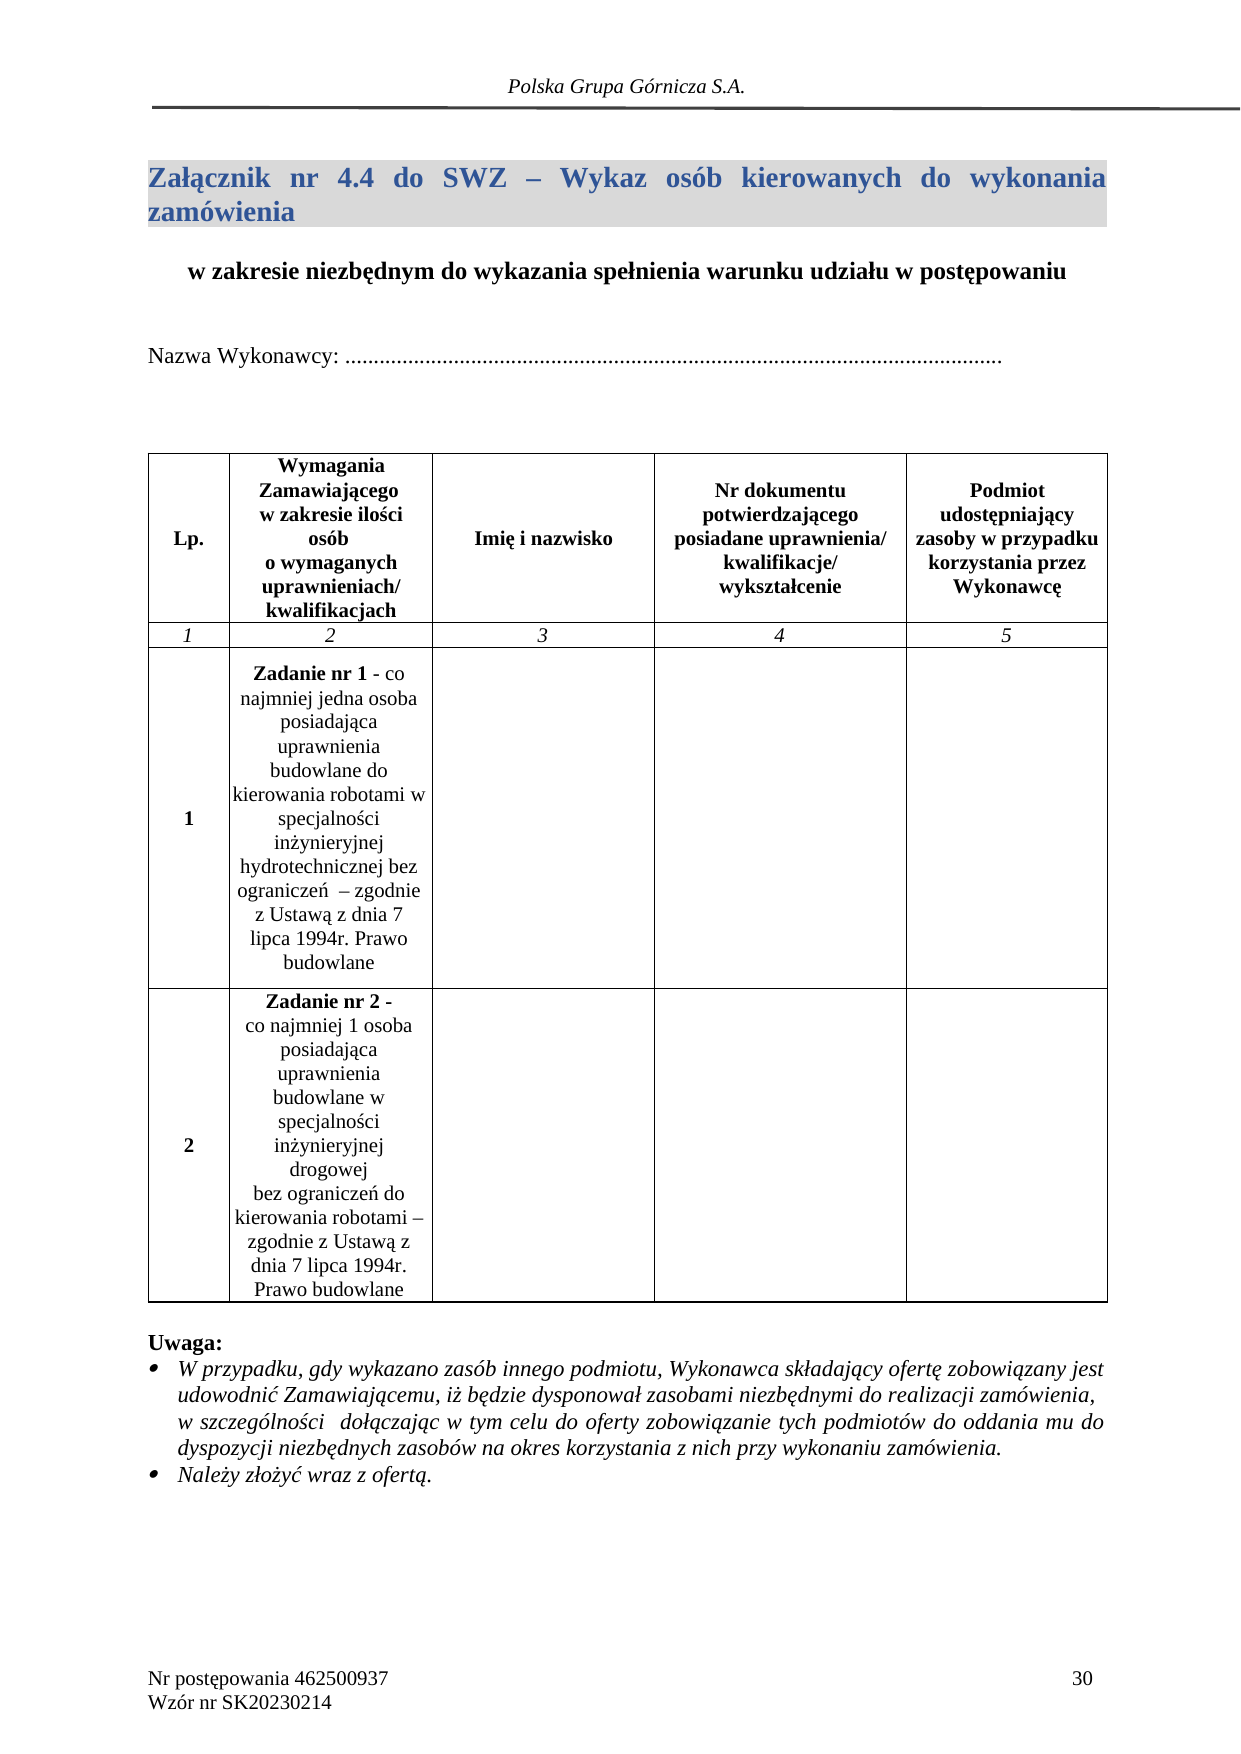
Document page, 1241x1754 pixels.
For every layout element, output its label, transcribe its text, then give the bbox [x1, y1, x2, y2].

table_cell 4 [655, 623, 906, 647]
text Uwaga: [148, 1329, 1107, 1355]
table_cell 1 [149, 623, 229, 647]
table_cell [655, 989, 906, 1301]
table_cell Zadanie nr 1 - co najmniej jedna osoba posiadająca uprawnienia budowlane do kierowania robotami w specjalności inżynieryjnej hydrotechnicznej bez ograniczeń – zgodnie z Ustawą z dnia 7 lipca 1994r. Prawo budowlane [230, 648, 432, 987]
list Należy złożyć wraz z ofertą. [148, 1461, 1107, 1487]
table_cell [433, 989, 654, 1301]
table_cell 3 [433, 623, 654, 647]
table_cell 2 [230, 623, 432, 647]
table_cell 5 [907, 623, 1107, 647]
table_cell 1 [149, 648, 229, 987]
table_header Nr dokumentu potwierdzającego posiadane uprawnienia/ kwalifikacje/ wykształcenie [655, 454, 906, 622]
table_header Imię i nazwisko [433, 454, 654, 622]
table_cell [655, 648, 906, 987]
table_cell [433, 648, 654, 987]
text Nazwa Wykonawcy: ................................................................................................................... [148, 342, 1107, 368]
table_header Lp. [149, 454, 229, 622]
subtitle Załącznik nr 4.4 do SWZ – Wykaz osób kierowanych do wykonania zamówienia [148, 160, 1107, 227]
table_cell [907, 648, 1107, 987]
text w zakresie niezbędnym do wykazania spełnienia warunku udziału w postępowaniu [148, 256, 1107, 285]
list W przypadku, gdy wykazano zasób innego podmiotu, Wykonawca składający ofertę zobowiązany jest udowodnić Zamawiającemu, iż będzie dysponował zasobami niezbędnymi do realizacji zamówienia, w szczególności dołączając w tym celu do oferty zobowiązanie tych podmiotów do oddania mu do dyspozycji niezbędnych zasobów na okres korzystania z nich przy wykonaniu zamówienia. [148, 1355, 1107, 1461]
table_header Podmiot udostępniający zasoby w przypadku korzystania przez Wykonawcę [907, 454, 1107, 622]
table_header Wymagania Zamawiającego w zakresie ilości osób o wymaganych uprawnieniach/ kwalifikacjach [230, 454, 432, 622]
table_cell [907, 989, 1107, 1301]
table_cell 2 [149, 989, 229, 1301]
table_cell Zadanie nr 2 - co najmniej 1 osoba posiadająca uprawnienia budowlane w specjalności inżynieryjnej drogowej bez ograniczeń do kierowania robotami – zgodnie z Ustawą z dnia 7 lipca 1994r. Prawo budowlane [230, 989, 432, 1301]
